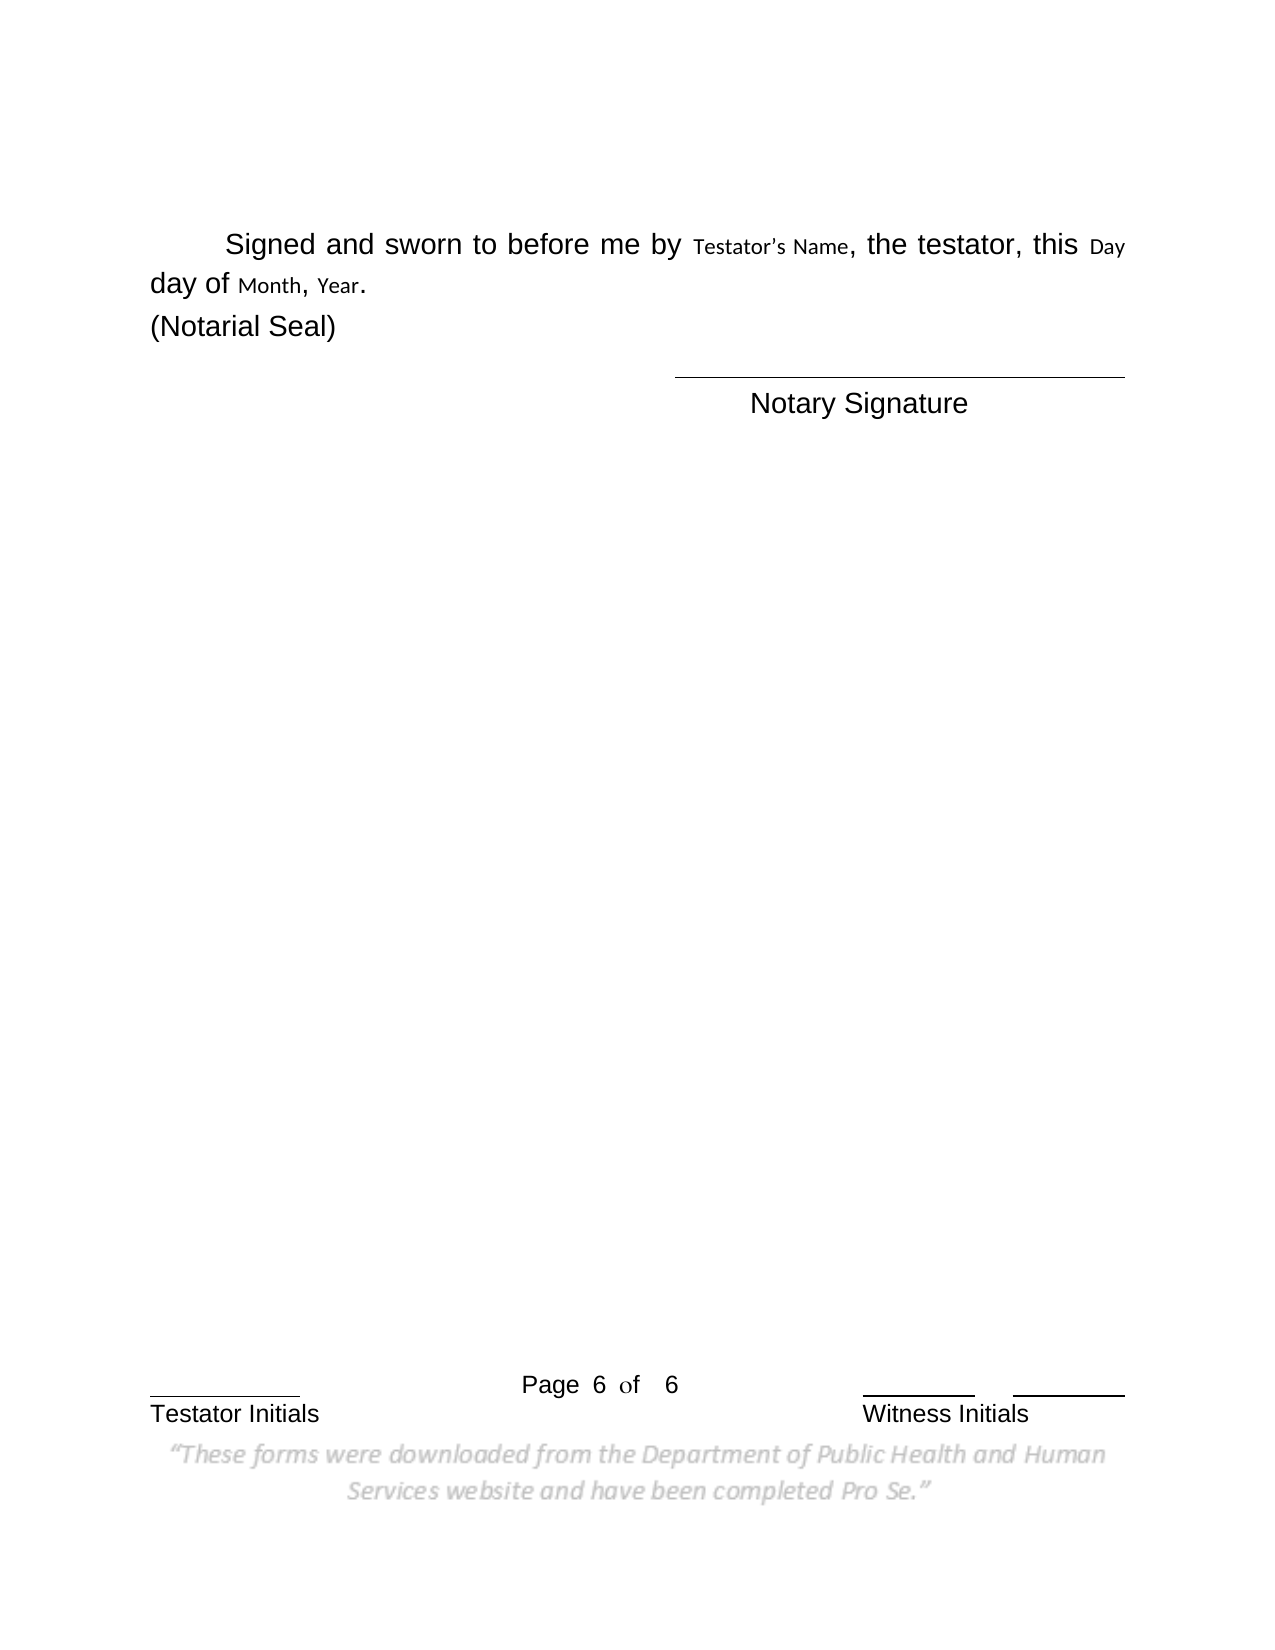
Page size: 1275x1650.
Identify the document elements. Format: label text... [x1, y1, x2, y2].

text Notary Signature [150, 386, 1125, 419]
picture [150, 1428, 1126, 1521]
text (Notarial Seal) [150, 309, 1125, 343]
text Signed and sworn to before me by , the testator, this day of , . [150, 227, 1125, 299]
